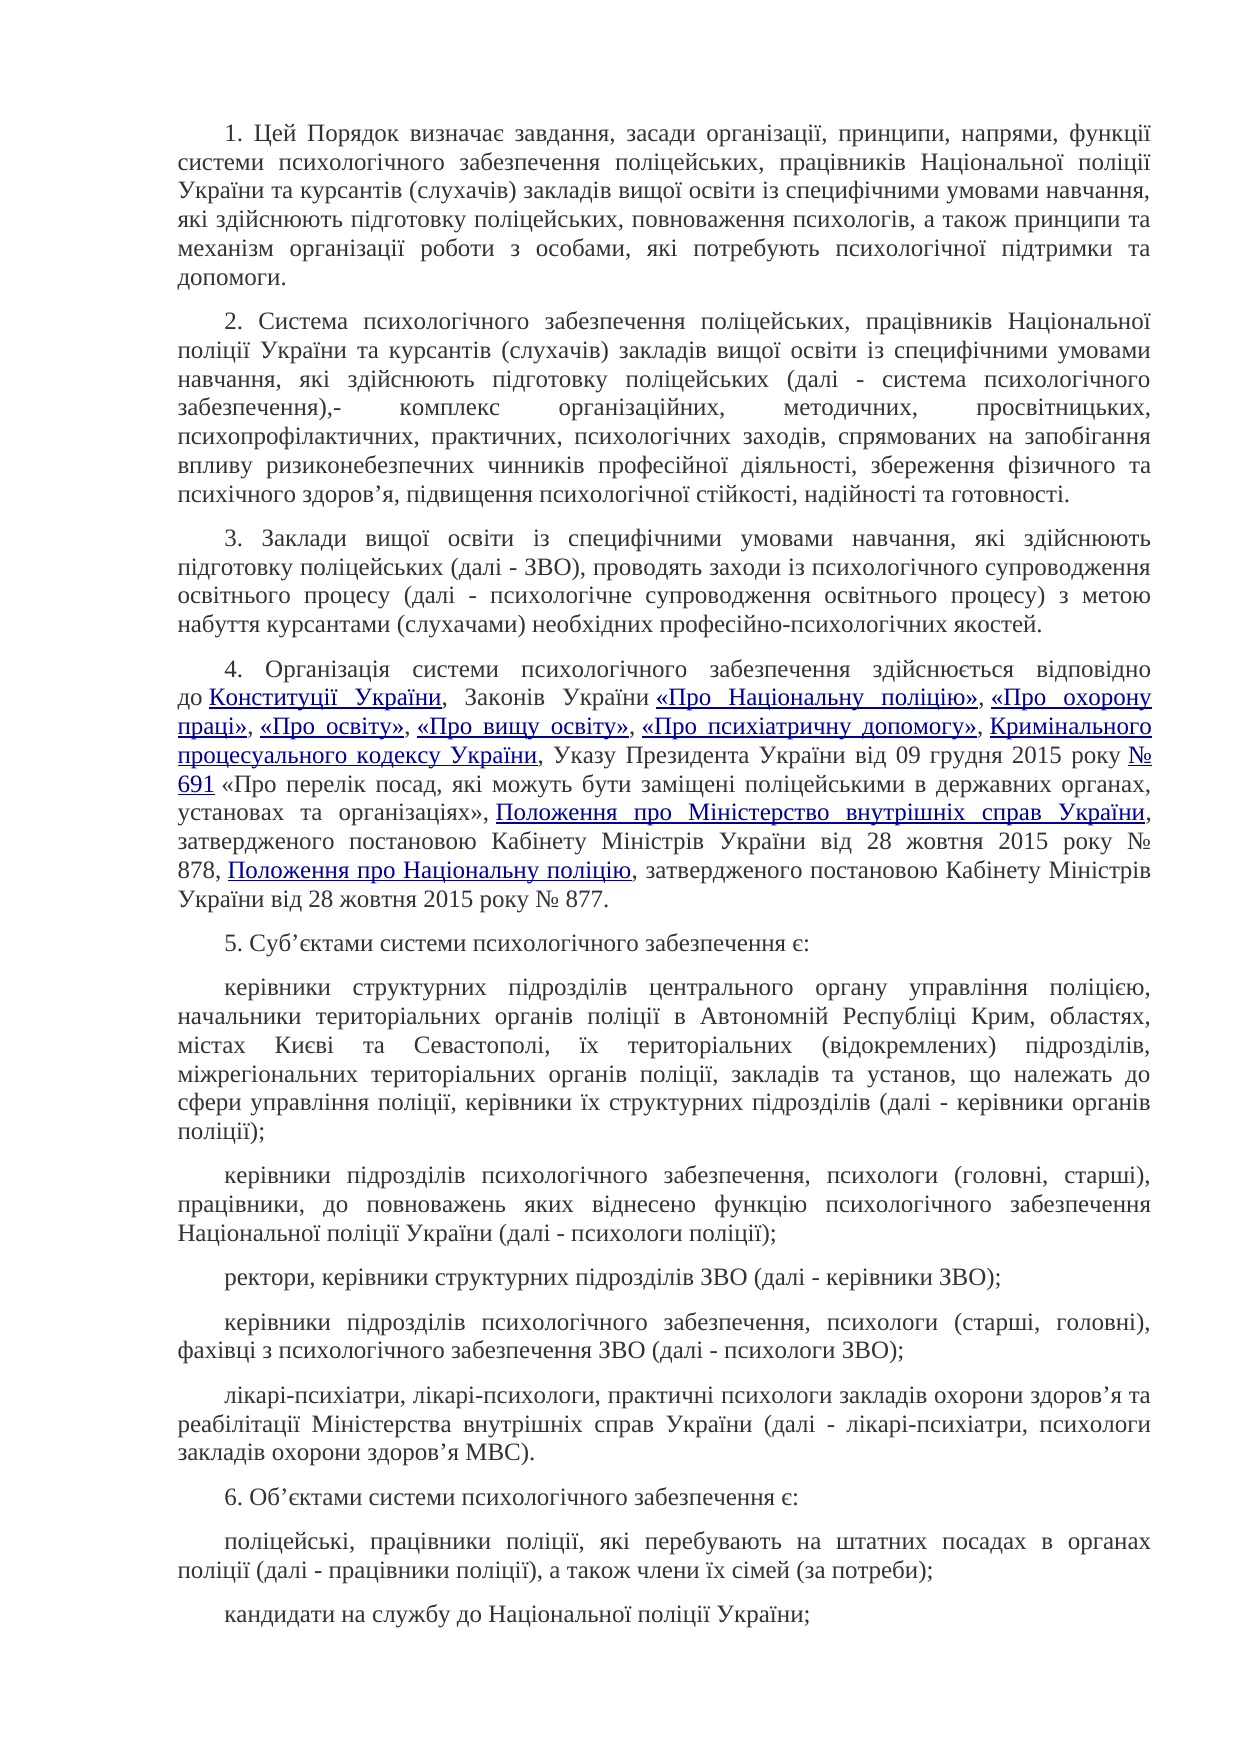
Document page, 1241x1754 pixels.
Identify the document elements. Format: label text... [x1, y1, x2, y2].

text 1. Цей Порядок визначає завдання, засади організації, принципи, напрями, функції системи психологічного забезпечення поліцейських, працівників Національної поліції України та курсантів (слухачів) закладів вищої освіти із специфічними умовами навчання, які здійснюють підготовку поліцейських, повноваження психологів, а також принципи та механізм організації роботи з особами, які потребують психологічної підтримки та допомоги. [177, 118, 1152, 291]
text ректори, керівники структурних підрозділів ЗВО (далі - керівники ЗВО); [177, 1262, 1152, 1291]
text 4. Організація системи психологічного забезпечення здійснюється відповідно до Конституції України, Законів України «Про Національну поліцію», «Про охорону праці», «Про освіту», «Про вищу освіту», «Про психіатричну допомогу», Кримінального процесуального кодексу України, Указу Президента України від 09 грудня 2015 року № 691 «Про перелік посад, які можуть бути заміщені поліцейськими в державних органах, установах та організаціях», Положення про Міністерство внутрішніх справ України, затвердженого постановою Кабінету Міністрів України від 28 жовтня 2015 року № 878, Положення про Національну поліцію, затвердженого постановою Кабінету Міністрів України від 28 жовтня 2015 року № 877. [177, 654, 1152, 912]
text поліцейські, працівники поліції, які перебувають на штатних посадах в органах поліції (далі - працівники поліції), а також члени їх сімей (за потреби); [177, 1526, 1152, 1584]
text 5. Суб’єктами системи психологічного забезпечення є: [177, 928, 1152, 957]
text керівники структурних підрозділів центрального органу управління поліцією, начальники територіальних органів поліції в Автономній Республіці Крим, областях, містах Києві та Севастополі, їх територіальних (відокремлених) підрозділів, міжрегіональних територіальних органів поліції, закладів та установ, що належать до сфери управління поліції, керівники їх структурних підрозділів (далі - керівники органів поліції); [177, 972, 1152, 1145]
text лікарі-психіатри, лікарі-психологи, практичні психологи закладів охорони здоров’я та реабілітації Міністерства внутрішніх справ України (далі - лікарі-психіатри, психологи закладів охорони здоров’я МВС). [177, 1380, 1152, 1466]
text 6. Об’єктами системи психологічного забезпечення є: [177, 1482, 1152, 1511]
text кандидати на службу до Національної поліції України; [177, 1599, 1152, 1628]
text 2. Система психологічного забезпечення поліцейських, працівників Національної поліції України та курсантів (слухачів) закладів вищої освіти із специфічними умовами навчання, які здійснюють підготовку поліцейських (далі - система психологічного забезпечення),- комплекс організаційних, методичних, просвітницьких, психопрофілактичних, практичних, психологічних заходів, спрямованих на запобігання впливу ризиконебезпечних чинників професійної діяльності, збереження фізичного та психічного здоров’я, підвищення психологічної стійкості, надійності та готовності. [177, 306, 1152, 507]
text 3. Заклади вищої освіти із специфічними умовами навчання, які здійснюють підготовку поліцейських (далі - ЗВО), проводять заходи із психологічного супроводження освітнього процесу (далі - психологічне супроводження освітнього процесу) з метою набуття курсантами (слухачами) необхідних професійно-психологічних якостей. [177, 523, 1152, 638]
text керівники підрозділів психологічного забезпечення, психологи (старші, головні), фахівці з психологічного забезпечення ЗВО (далі - психологи ЗВО); [177, 1307, 1152, 1364]
text керівники підрозділів психологічного забезпечення, психологи (головні, старші), працівники, до повноважень яких віднесено функцію психологічного забезпечення Національної поліції України (далі - психологи поліції); [177, 1161, 1152, 1247]
